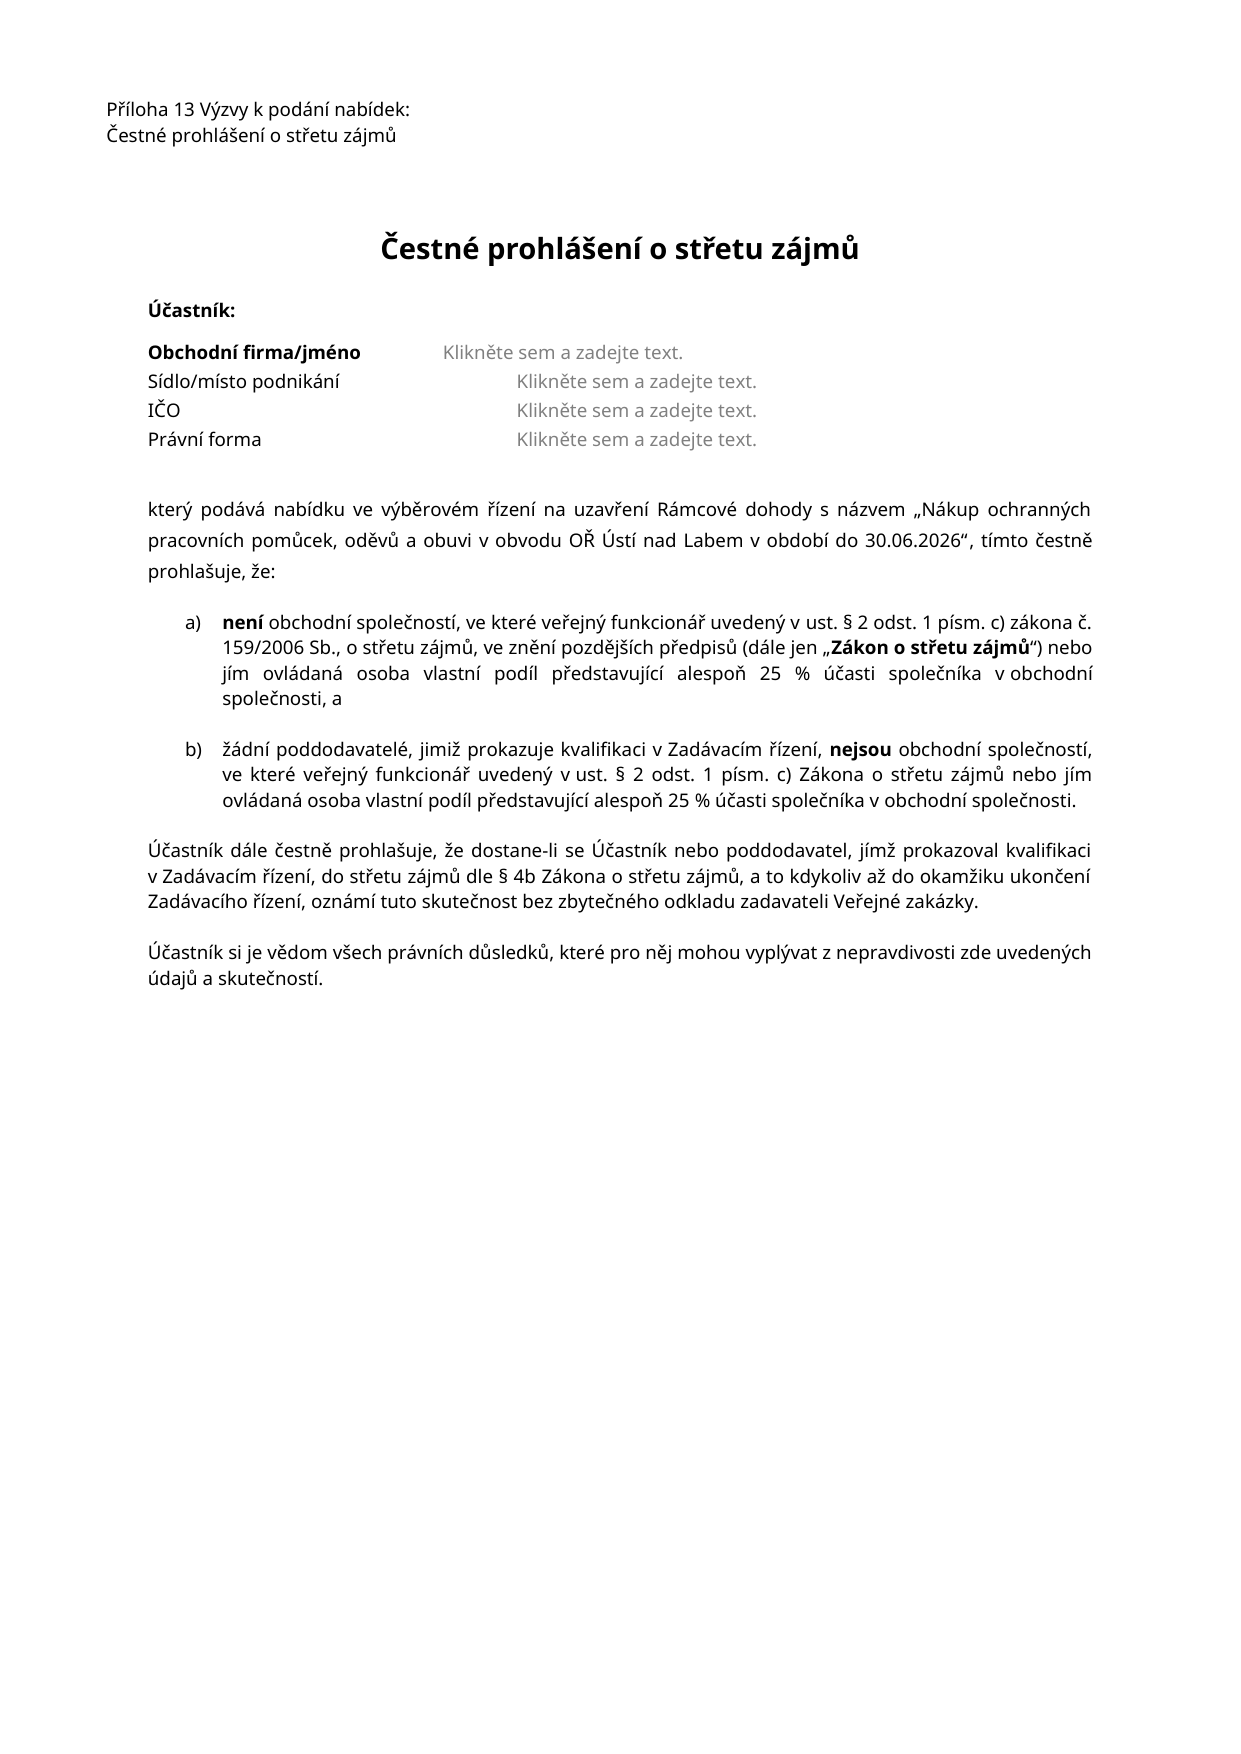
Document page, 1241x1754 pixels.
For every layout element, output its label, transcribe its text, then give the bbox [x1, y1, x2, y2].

text který podává nabídku ve výběrovém řízení na uzavření Rámcové dohody s názvem „Nákup ochranných pracovních pomůcek, oděvů a obuvi v obvodu OŘ Ústí nad Labem v období do 30.06.2026“, tímto čestně prohlašuje, že: [148, 490, 1093, 584]
text IČO [148, 394, 1093, 423]
list není obchodní společností, ve které veřejný funkcionář uvedený v ust. § 2 odst. 1 písm. c) zákona č. 159/2006 Sb., o střetu zájmů, ve znění pozdějších předpisů (dále jen „Zákon o střetu zájmů“) nebo jím ovládaná osoba vlastní podíl představující alespoň 25 % účasti společníka v obchodní společnosti, a [185, 609, 1093, 711]
list žádní poddodavatelé, jimiž prokazuje kvalifikaci v Zadávacím řízení, nejsou obchodní společností, ve které veřejný funkcionář uvedený v ust. § 2 odst. 1 písm. c) Zákona o střetu zájmů nebo jím ovládaná osoba vlastní podíl představující alespoň 25 % účasti společníka v obchodní společnosti. [185, 736, 1093, 813]
title Čestné prohlášení o střetu zájmů [148, 228, 1093, 268]
text Sídlo/místo podnikání [148, 365, 1093, 394]
text Právní forma [148, 423, 1093, 452]
text Obchodní firma/jméno [148, 336, 1093, 365]
text Účastník: [148, 293, 1093, 324]
text Účastník dále čestně prohlašuje, že dostane-li se Účastník nebo poddodavatel, jímž prokazoval kvalifikaci v Zadávacím řízení, do střetu zájmů dle § 4b Zákona o střetu zájmů, a to kdykoliv až do okamžiku ukončení Zadávacího řízení, oznámí tuto skutečnost bez zbytečného odkladu zadavateli Veřejné zakázky. [148, 838, 1093, 914]
text Účastník si je vědom všech právních důsledků, které pro něj mohou vyplývat z nepravdivosti zde uvedených údajů a skutečností. [148, 939, 1093, 990]
